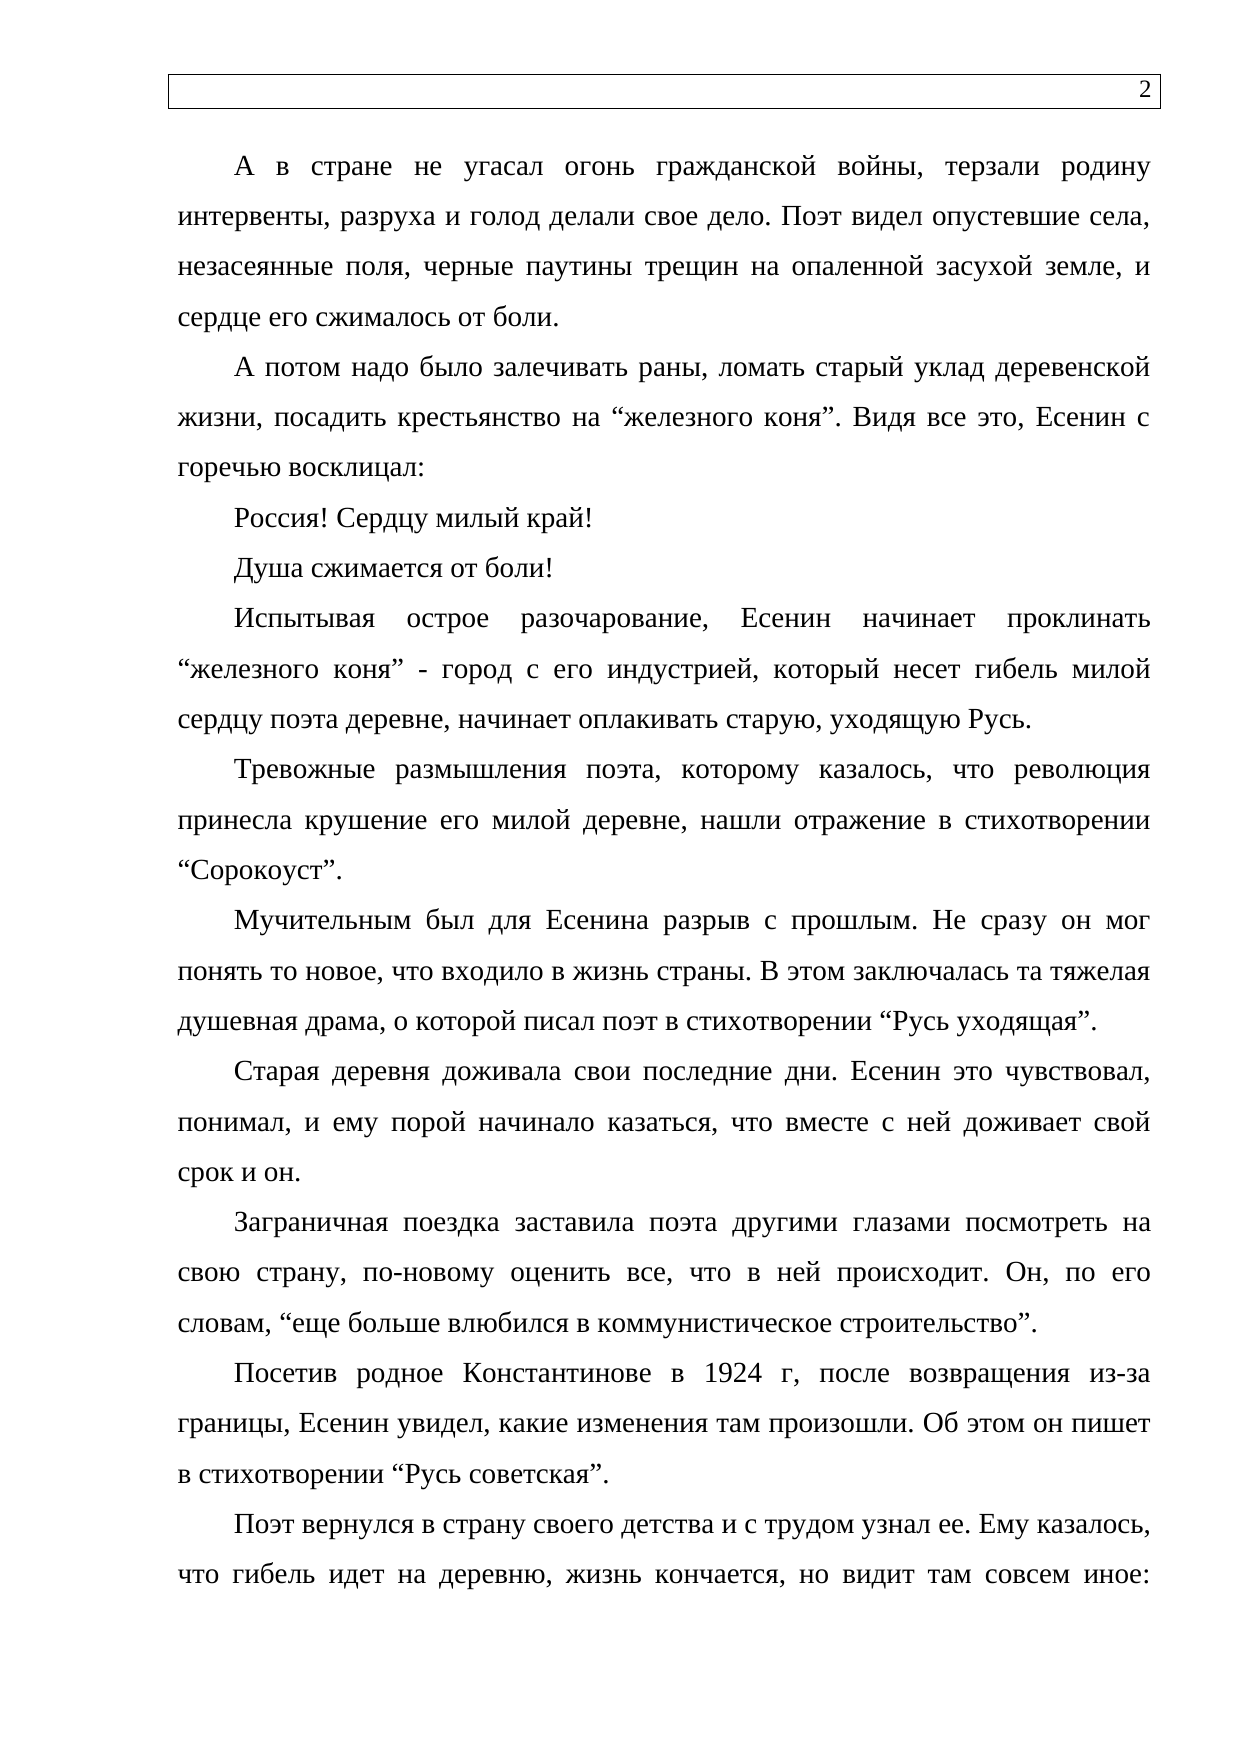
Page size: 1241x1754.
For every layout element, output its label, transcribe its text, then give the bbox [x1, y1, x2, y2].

text Тревожные размышления поэта, которому казалось, что революция принесла крушение его милой деревне, нашли отражение в стихотворении “Сорокоуст”. [177, 751, 1152, 886]
text Россия! Сердцу милый край! [177, 500, 1152, 533]
text Душа сжимается от боли! [177, 550, 1152, 584]
text Заграничная поездка заставила поэта другими глазами посмотреть на свою страну, по-новому оценить все, что в ней происходит. Он, по его словам, “еще больше влюбился в коммунистическое строительство”. [177, 1204, 1152, 1338]
text А в стране не угасал огонь гражданской войны, терзали родину интервенты, разруха и голод делали свое дело. Поэт видел опустевшие села, незасеянные поля, черные паутины трещин на опаленной засухой земле, и сердце его сжималось от боли. [177, 148, 1152, 332]
text Мучительным был для Есенина разрыв с прошлым. Не сразу он мог понять то новое, что входило в жизнь страны. В этом заключалась та тяжелая душевная драма, о которой писал поэт в стихотворении “Русь уходящая”. [177, 902, 1152, 1037]
text Испытывая острое разочарование, Есенин начинает проклинать “железного коня” - город с его индустрией, который несет гибель милой сердцу поэта деревне, начинает оплакивать старую, уходящую Русь. [177, 601, 1152, 735]
text А потом надо было залечивать раны, ломать старый уклад деревенской жизни, посадить крестьянство на “железного коня”. Видя все это, Есенин с горечью восклицал: [177, 349, 1152, 483]
text Старая деревня доживала свои последние дни. Есенин это чувствовал, понимал, и ему порой начинало казаться, что вместе с ней доживает свой срок и он. [177, 1053, 1152, 1187]
text Посетив родное Константинове в 1924 г, после возвращения из-за границы, Есенин увидел, какие изменения там произошли. Об этом он пишет в стихотворении “Русь советская”. [177, 1355, 1152, 1489]
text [177, 1506, 1152, 1590]
